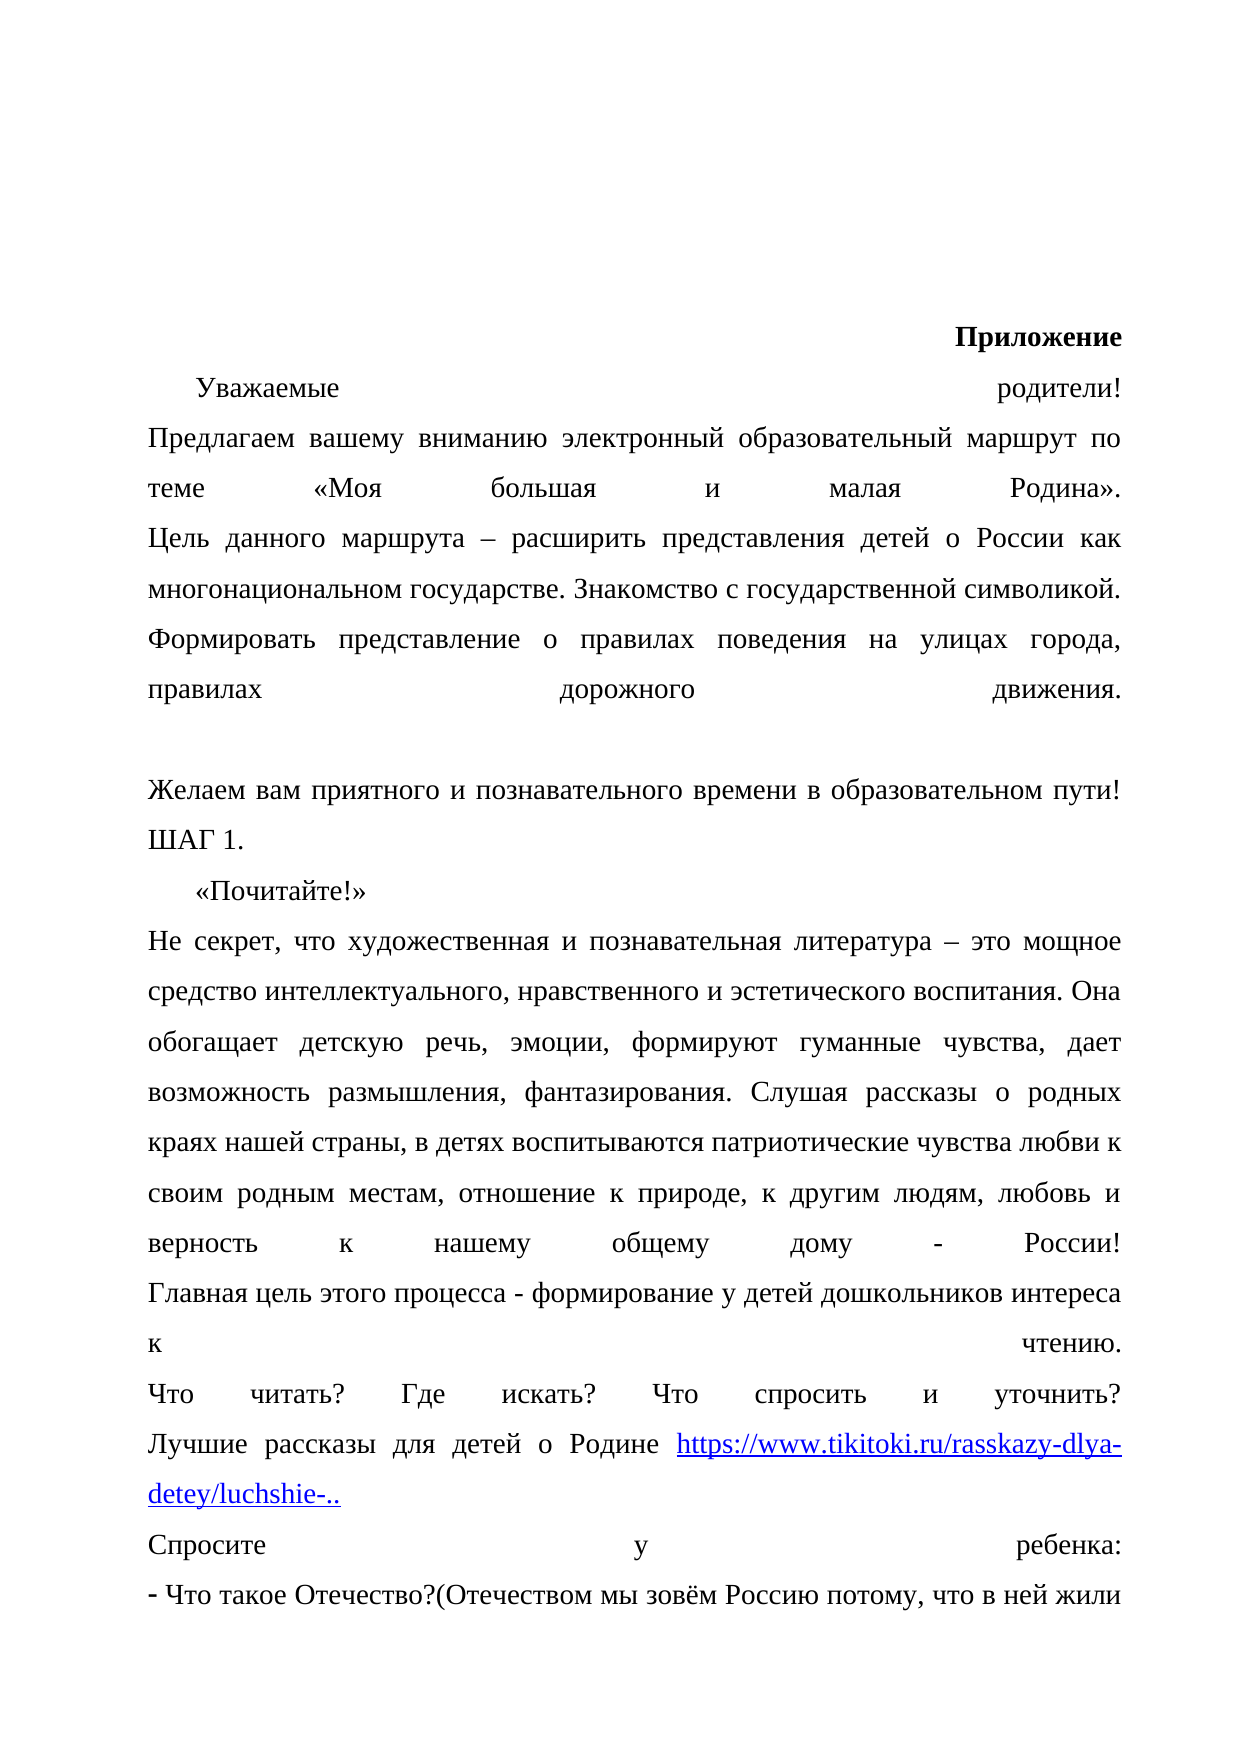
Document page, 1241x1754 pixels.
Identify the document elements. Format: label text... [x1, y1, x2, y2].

text Уважаемые родители! Предлагаем вашему вниманию электронный образовательный маршрут по теме «Моя большая и малая Родина». Цель данного маршрута – расширить представления детей о России как многонациональном государстве. Знакомство с государственной символикой. Формировать представление о правилах поведения на улицах города, правилах дорожного движения. Желаем вам приятного и познавательного времени в образовательном пути! ШАГ 1. [148, 370, 1122, 856]
text Приложение [148, 319, 1122, 353]
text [148, 873, 1122, 1611]
